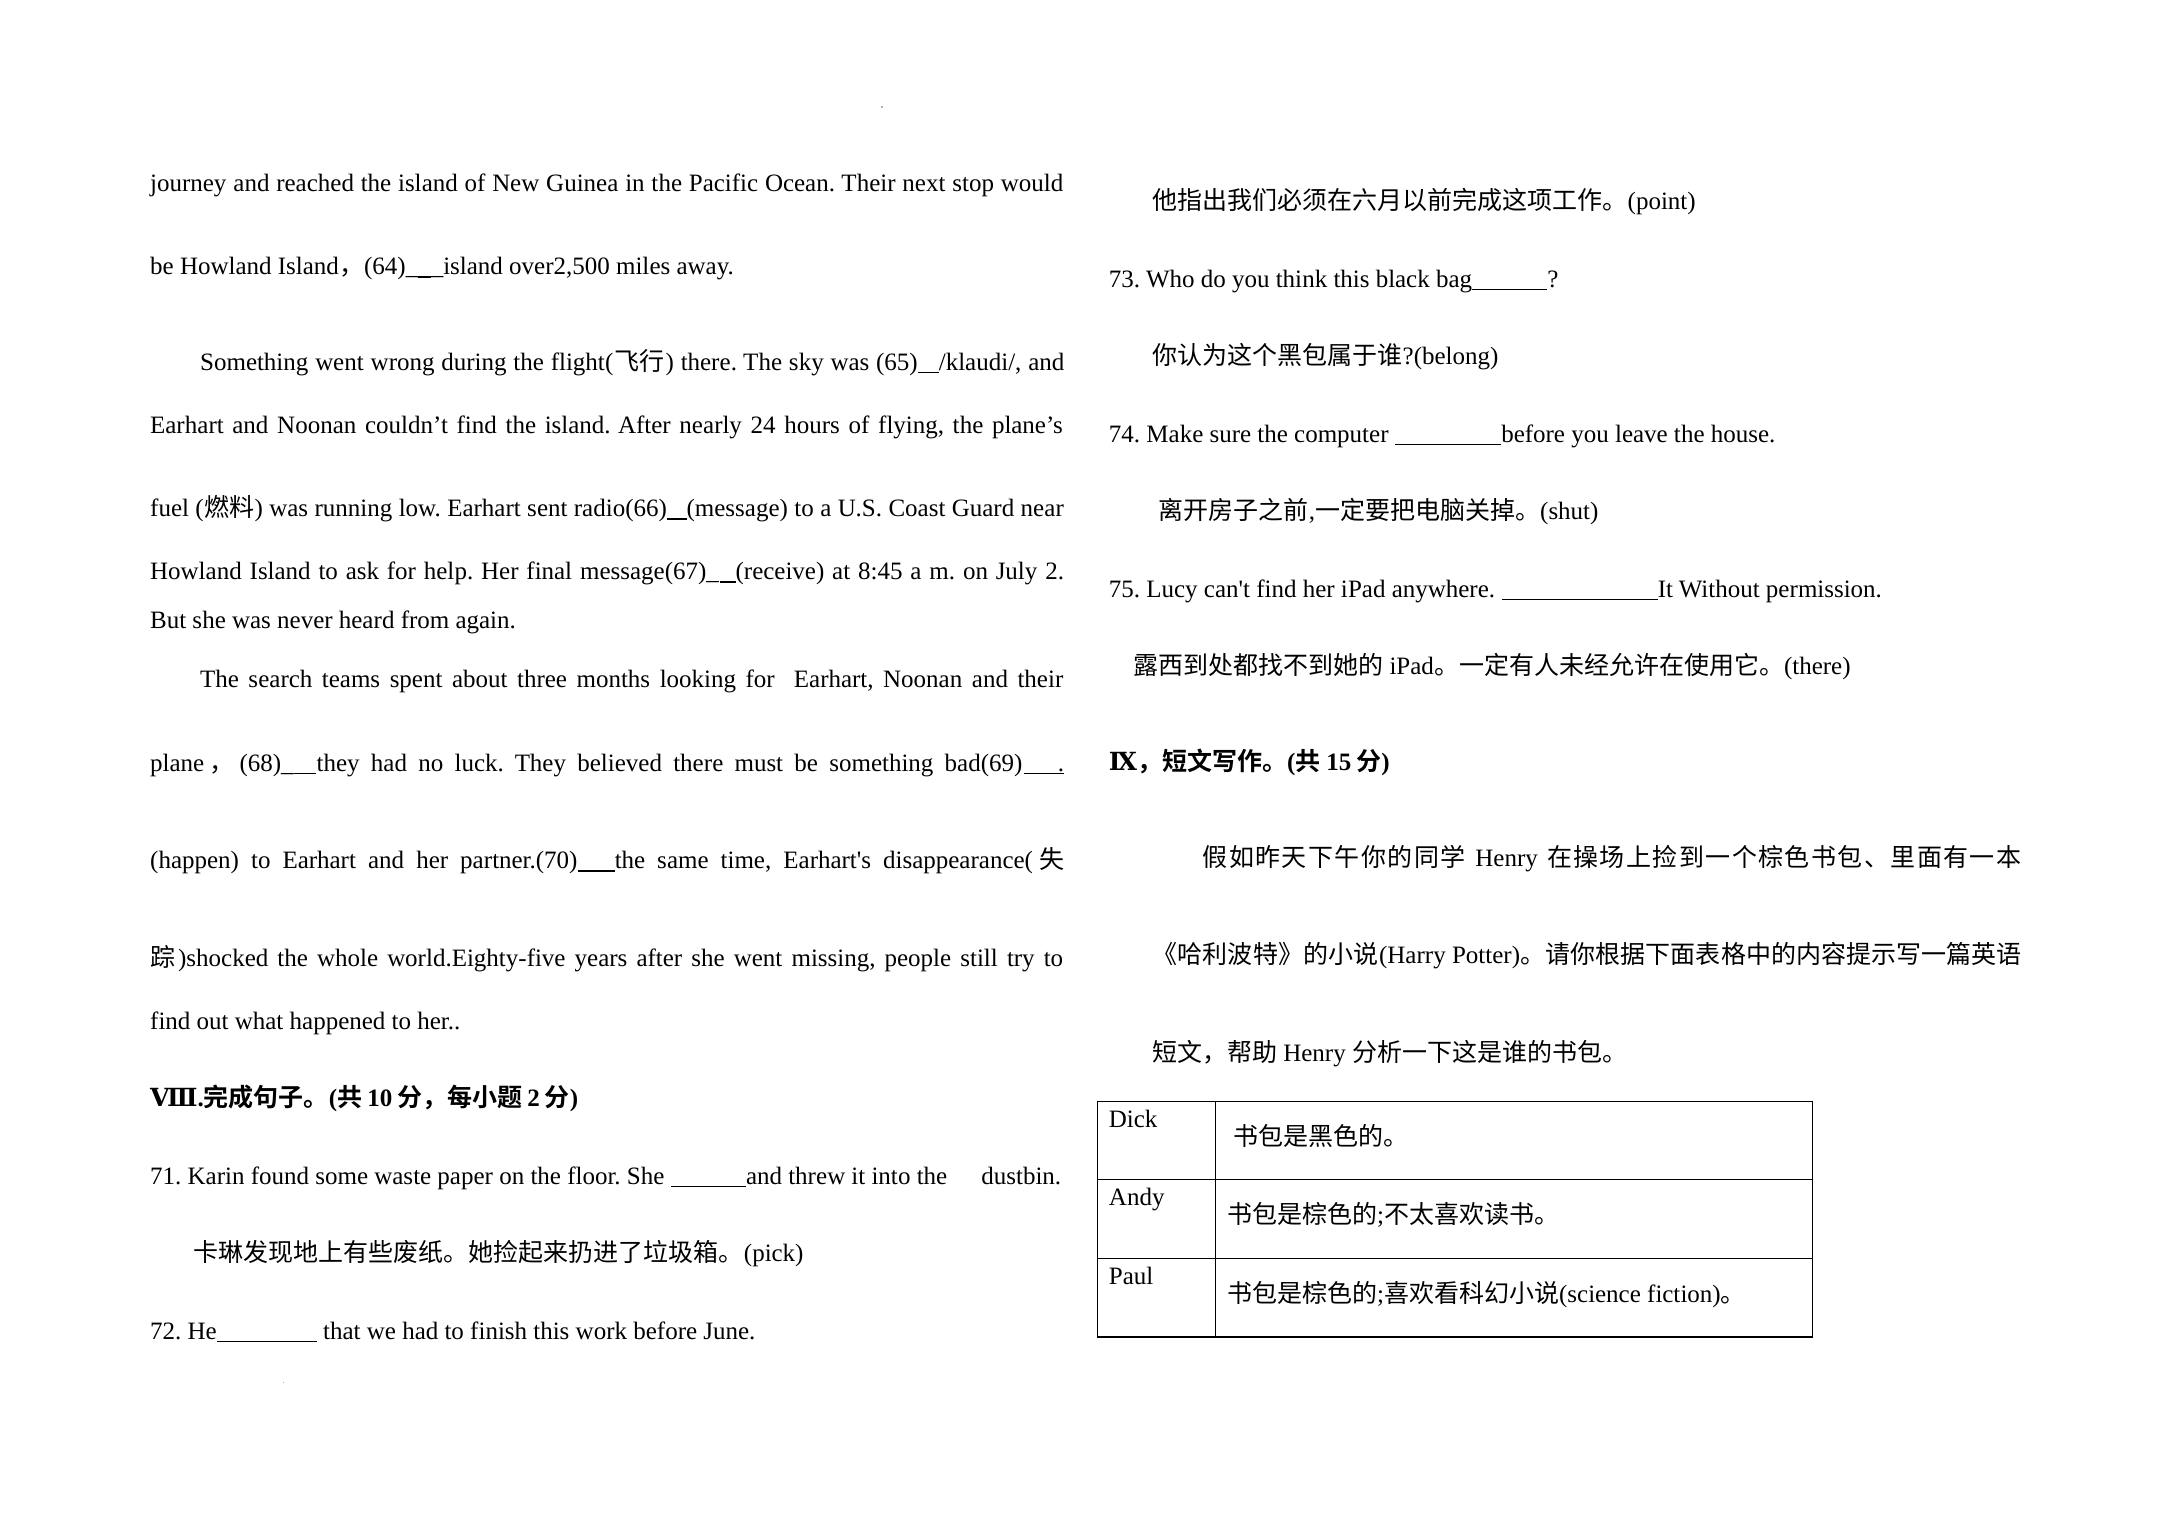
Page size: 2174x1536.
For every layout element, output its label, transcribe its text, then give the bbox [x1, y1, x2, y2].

table_cell 书包是棕色的;不太喜欢读书。 [1216, 1180, 1812, 1258]
text Something went wrong during the flight(飞行) there. The sky was (65) /klaudi/, and Earhart and Noonan couldn’t find the island. After nearly 24 hours of flying, the plane’s fuel (燃料) was running low. Earhart sent radio(66) (message) to a U.S. Coast Guard near Howland Island to ask for help. Her final message(67)_ (receive) at 8:45 a m. on July 2. But she was never heard from again. [150, 327, 1064, 636]
table_cell 书包是棕色的;喜欢看科幻小说(science fiction)。 [1216, 1259, 1812, 1336]
list 73. Who do you think this black bag ? [1109, 262, 2023, 294]
list 72. He that we had to finish this work before June. [150, 1314, 1064, 1346]
list 露西到处都找不到她的 iPad。一定有人未经允许在使用它。(there) [1109, 631, 2023, 696]
list 71. Karin found some waste paper on the floor. She and threw it into the dustbin. [150, 1159, 1064, 1191]
text The search teams spent about three months looking for Earhart, Noonan and their plane，(68)_ they had no luck. They believed there must be something bad(69) .(happen) to Earhart and her partner.(70) the same time, Earhart's disappearance(失踪)shocked the whole world.Eighty-five years after she went missing, people still try to find out what happened to her.. [150, 663, 1064, 1036]
list Ⅸ，短文写作。(共 15分) [1109, 727, 2023, 792]
text 假如昨天下午你的同学 Henry 在操场上捡到一个棕色书包、里面有一本《哈利波特》的小说(Harry Potter)。请你根据下面表格中的内容提示写一篇英语短文，帮助 Henry 分析一下这是谁的书包。 [1152, 823, 2023, 1083]
list 他指出我们必须在六月以前完成这项工作。(point) [1109, 166, 2023, 231]
list Ⅷ.完成句子。(共10分，每小题2分) [150, 1063, 1064, 1128]
table_cell Paul [1098, 1259, 1215, 1336]
list 75. Lucy can't find her iPad anywhere. It Without permission. [1109, 572, 2023, 604]
table_header 书包是黑色的。 [1216, 1102, 1812, 1179]
list 卡琳发现地上有些废纸。她捡起来扔进了垃圾箱。(pick) [150, 1218, 1064, 1283]
list 离开房子之前,一定要把电脑关掉。(shut) [1109, 476, 2023, 541]
table_cell Andy [1098, 1180, 1215, 1258]
list 74. Make sure the computer before you leave the house. [1109, 417, 2023, 449]
list 你认为这个黑包属于谁?(belong) [1109, 321, 2023, 386]
table_header Dick [1098, 1102, 1215, 1179]
